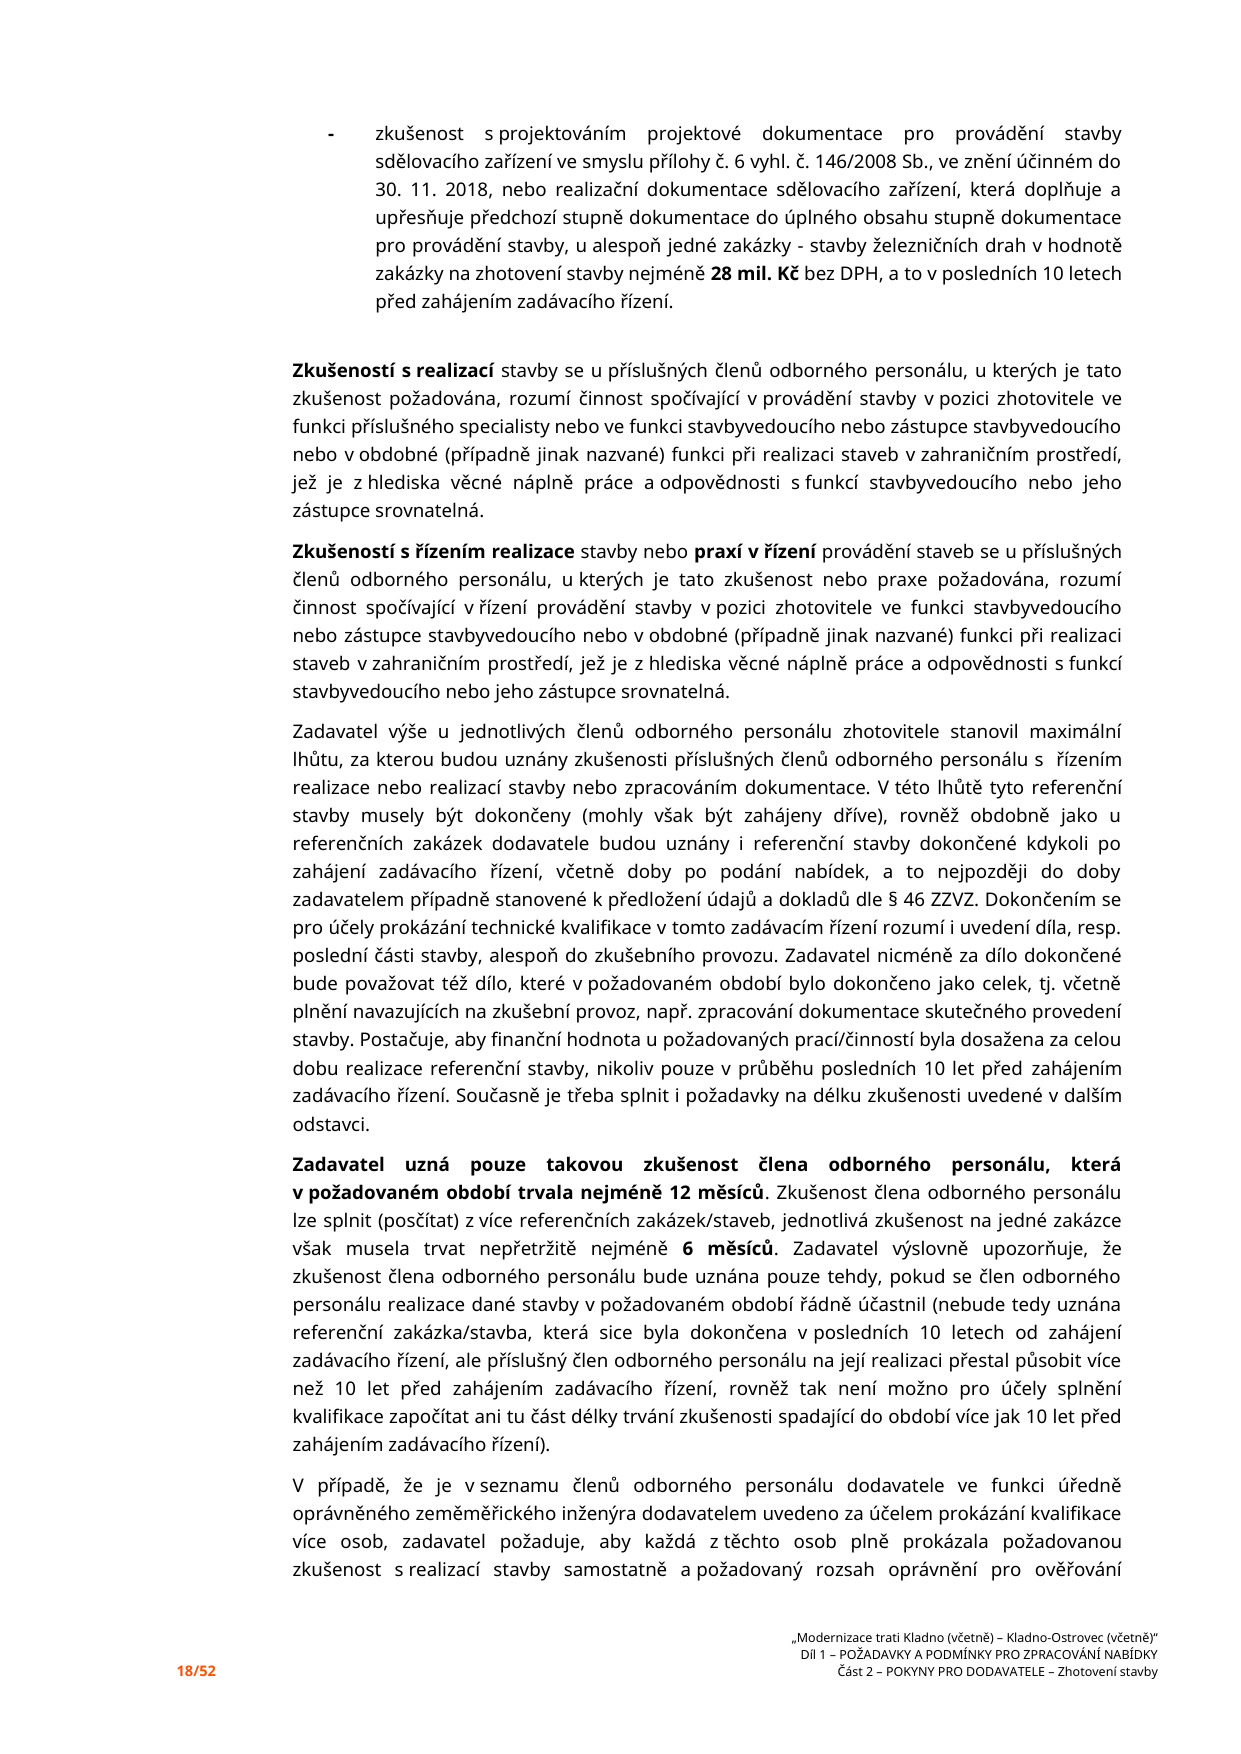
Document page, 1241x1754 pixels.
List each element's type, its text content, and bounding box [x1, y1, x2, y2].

text Zkušeností s řízením realizace stavby nebo praxí v řízení provádění staveb se u příslušných členů odborného personálu, u kterých je tato zkušenost nebo praxe požadována, rozumí činnost spočívající v řízení provádění stavby v pozici zhotovitele ve funkci stavbyvedoucího nebo zástupce stavbyvedoucího nebo v obdobné (případně jinak nazvané) funkci při realizaci staveb v zahraničním prostředí, jež je z hlediska věcné náplně práce a odpovědnosti s funkcí stavbyvedoucího nebo jeho zástupce srovnatelná. [292, 538, 1122, 703]
text Zadavatel výše u jednotlivých členů odborného personálu zhotovitele stanovil maximální lhůtu, za kterou budou uznány zkušenosti příslušných členů odborného personálu s řízením realizace nebo realizací stavby nebo zpracováním dokumentace. V této lhůtě tyto referenční stavby musely být dokončeny (mohly však být zahájeny dříve), rovněž obdobně jako u referenčních zakázek dodavatele budou uznány i referenční stavby dokončené kdykoli po zahájení zadávacího řízení, včetně doby po podání nabídek, a to nejpozději do doby zadavatelem případně stanovené k předložení údajů a dokladů dle § 46 ZZVZ. Dokončením se pro účely prokázání technické kvalifikace v tomto zadávacím řízení rozumí i uvedení díla, resp. poslední části stavby, alespoň do zkušebního provozu. Zadavatel nicméně za dílo dokončené bude považovat též dílo, které v požadovaném období bylo dokončeno jako celek, tj. včetně plnění navazujících na zkušební provoz, např. zpracování dokumentace skutečného provedení stavby. Postačuje, aby finanční hodnota u požadovaných prací/činností byla dosažena za celou dobu realizace referenční stavby, nikoliv pouze v průběhu posledních 10 let před zahájením zadávacího řízení. Současně je třeba splnit i požadavky na délku zkušenosti uvedené v dalším odstavci. [292, 718, 1122, 1136]
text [292, 1472, 1122, 1582]
text zkušenost s projektováním projektové dokumentace pro provádění stavby sdělovacího zařízení ve smyslu přílohy č. 6 vyhl. č. 146/2008 Sb., ve znění účinném do 30. 11. 2018, nebo realizační dokumentace sdělovacího zařízení, která doplňuje a upřesňuje předchozí stupně dokumentace do úplného obsahu stupně dokumentace pro provádění stavby, u alespoň jedné zakázky - stavby železničních drah v hodnotě zakázky na zhotovení stavby nejméně 28 mil. Kč bez DPH, a to v posledních 10 letech před zahájením zadávacího řízení. [328, 121, 1122, 314]
text Zkušeností s realizací stavby se u příslušných členů odborného personálu, u kterých je tato zkušenost požadována, rozumí činnost spočívající v provádění stavby v pozici zhotovitele ve funkci příslušného specialisty nebo ve funkci stavbyvedoucího nebo zástupce stavbyvedoucího nebo v obdobné (případně jinak nazvané) funkci při realizaci staveb v zahraničním prostředí, jež je z hlediska věcné náplně práce a odpovědnosti s funkcí stavbyvedoucího nebo jeho zástupce srovnatelná. [292, 357, 1122, 523]
text Zadavatel uzná pouze takovou zkušenost člena odborného personálu, která v požadovaném období trvala nejméně 12 měsíců. Zkušenost člena odborného personálu lze splnit (posčítat) z více referenčních zakázek/staveb, jednotlivá zkušenost na jedné zakázce však musela trvat nepřetržitě nejméně 6 měsíců. Zadavatel výslovně upozorňuje, že zkušenost člena odborného personálu bude uznána pouze tehdy, pokud se člen odborného personálu realizace dané stavby v požadovaném období řádně účastnil (nebude tedy uznána referenční zakázka/stavba, která sice byla dokončena v posledních 10 letech od zahájení zadávacího řízení, ale příslušný člen odborného personálu na její realizaci přestal působit více než 10 let před zahájením zadávacího řízení, rovněž tak není možno pro účely splnění kvalifikace započítat ani tu část délky trvání zkušenosti spadající do období více jak 10 let před zahájením zadávacího řízení). [292, 1151, 1122, 1457]
